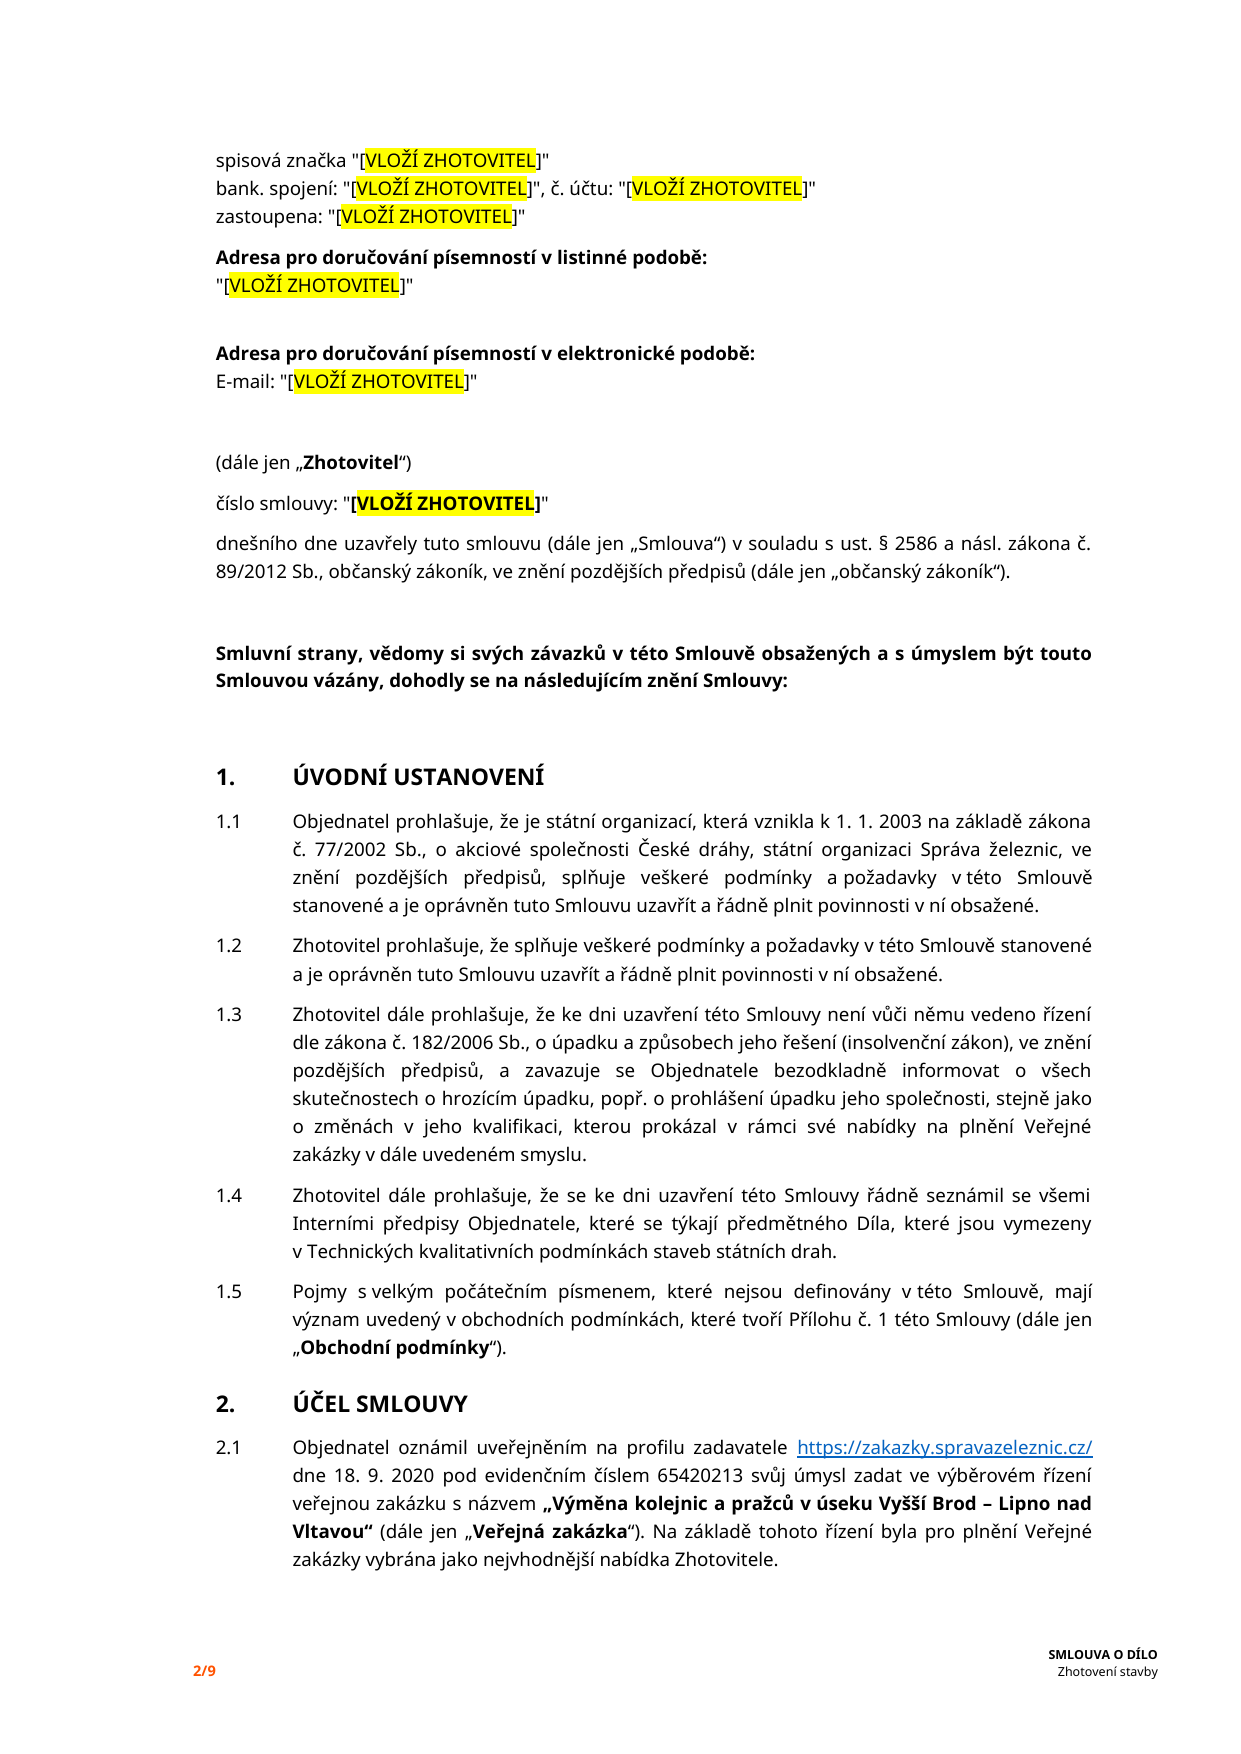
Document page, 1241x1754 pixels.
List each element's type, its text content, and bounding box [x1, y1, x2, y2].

text Adresa pro doručování písemností v listinné podobě: [216, 244, 1093, 269]
text E-mail: "[VLOŽÍ ZHOTOVITEL]" [464, 369, 1093, 394]
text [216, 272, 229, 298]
text ÚČEL SMLOUVY [216, 1388, 1093, 1419]
text ÚVODNÍ USTANOVENÍ [216, 761, 1093, 793]
text (dále jen „Zhotovitel“) [216, 450, 1093, 475]
text Pojmy s velkým počátečním písmenem, které nejsou definovány v této Smlouvě, mají význam uvedený v obchodních podmínkách, které tvoří Přílohu č. 1 této Smlouvy (dále jen „Obchodní podmínky“). [216, 1278, 1093, 1360]
text dnešního dne uzavřely tuto smlouvu (dále jen „Smlouva“) v souladu s ust. § 2586 a násl. zákona č. 89/2012 Sb., občanský zákoník, ve znění pozdějších předpisů (dále jen „občanský zákoník“). [216, 531, 1093, 584]
text číslo smlouvy: "[VLOŽÍ ZHOTOVITEL]" [534, 490, 1093, 516]
text Objednatel oznámil uveřejněním na profilu zadavatele https://zakazky.spravazeleznic.cz/ dne 18. 9. 2020 pod evidenčním číslem 65420213 svůj úmysl zadat ve výběrovém řízení veřejnou zakázku s názvem „Výměna kolejnic a pražců v úseku Vyšší Brod – Lipno nad Vltavou“ (dále jen „Veřejná zakázka“). Na základě tohoto řízení byla pro plnění Veřejné zakázky vybrána jako nejvhodnější nabídka Zhotovitele. [216, 1434, 1093, 1572]
text Zhotovitel dále prohlašuje, že ke dni uzavření této Smlouvy není vůči němu vedeno řízení dle zákona č. 182/2006 Sb., o úpadku a způsobech jeho řešení (insolvenční zákon), ve znění pozdějších předpisů, a zavazuje se Objednatele bezodkladně informovat o všech skutečnostech o hrozícím úpadku, popř. o prohlášení úpadku jeho společnosti, stejně jako o změnách v jeho kvalifikaci, kterou prokázal v rámci své nabídky na plnění Veřejné zakázky v dále uvedeném smyslu. [216, 1001, 1093, 1167]
text číslo smlouvy: "[VLOŽÍ ZHOTOVITEL]" [216, 490, 357, 516]
text spisová značka "[VLOŽÍ ZHOTOVITEL]" [216, 147, 1093, 173]
text Adresa pro doručování písemností v elektronické podobě: [216, 341, 1093, 366]
text E-mail: "[VLOŽÍ ZHOTOVITEL]" [216, 369, 294, 394]
text Objednatel prohlašuje, že je státní organizací, která vznikla k 1. 1. 2003 na základě zákona č. 77/2002 Sb., o akciové společnosti České dráhy, státní organizaci Správa železnic, ve znění pozdějších předpisů, splňuje veškeré podmínky a požadavky v této Smlouvě stanovené a je oprávněn tuto Smlouvu uzavřít a řádně plnit povinnosti v ní obsažené. [216, 808, 1093, 918]
text Smluvní strany, vědomy si svých závazků v této Smlouvě obsažených a s úmyslem být touto Smlouvou vázány, dohodly se na následujícím znění Smlouvy: [216, 640, 1093, 693]
text Zhotovitel prohlašuje, že splňuje veškeré podmínky a požadavky v této Smlouvě stanovené a je oprávněn tuto Smlouvu uzavřít a řádně plnit povinnosti v ní obsažené. [216, 933, 1093, 986]
text Zhotovitel dále prohlašuje, že se ke dni uzavření této Smlouvy řádně seznámil se všemi Interními předpisy Objednatele, které se týkají předmětného Díla, které jsou vymezeny v Technických kvalitativních podmínkách staveb státních drah. [216, 1182, 1093, 1263]
text "[VLOŽÍ ZHOTOVITEL]" [399, 272, 1093, 298]
text bank. spojení: "[VLOŽÍ ZHOTOVITEL]", č. účtu: "[VLOŽÍ ZHOTOVITEL]" [802, 176, 1093, 201]
text zastoupena: "[VLOŽÍ ZHOTOVITEL]" [216, 203, 1093, 229]
